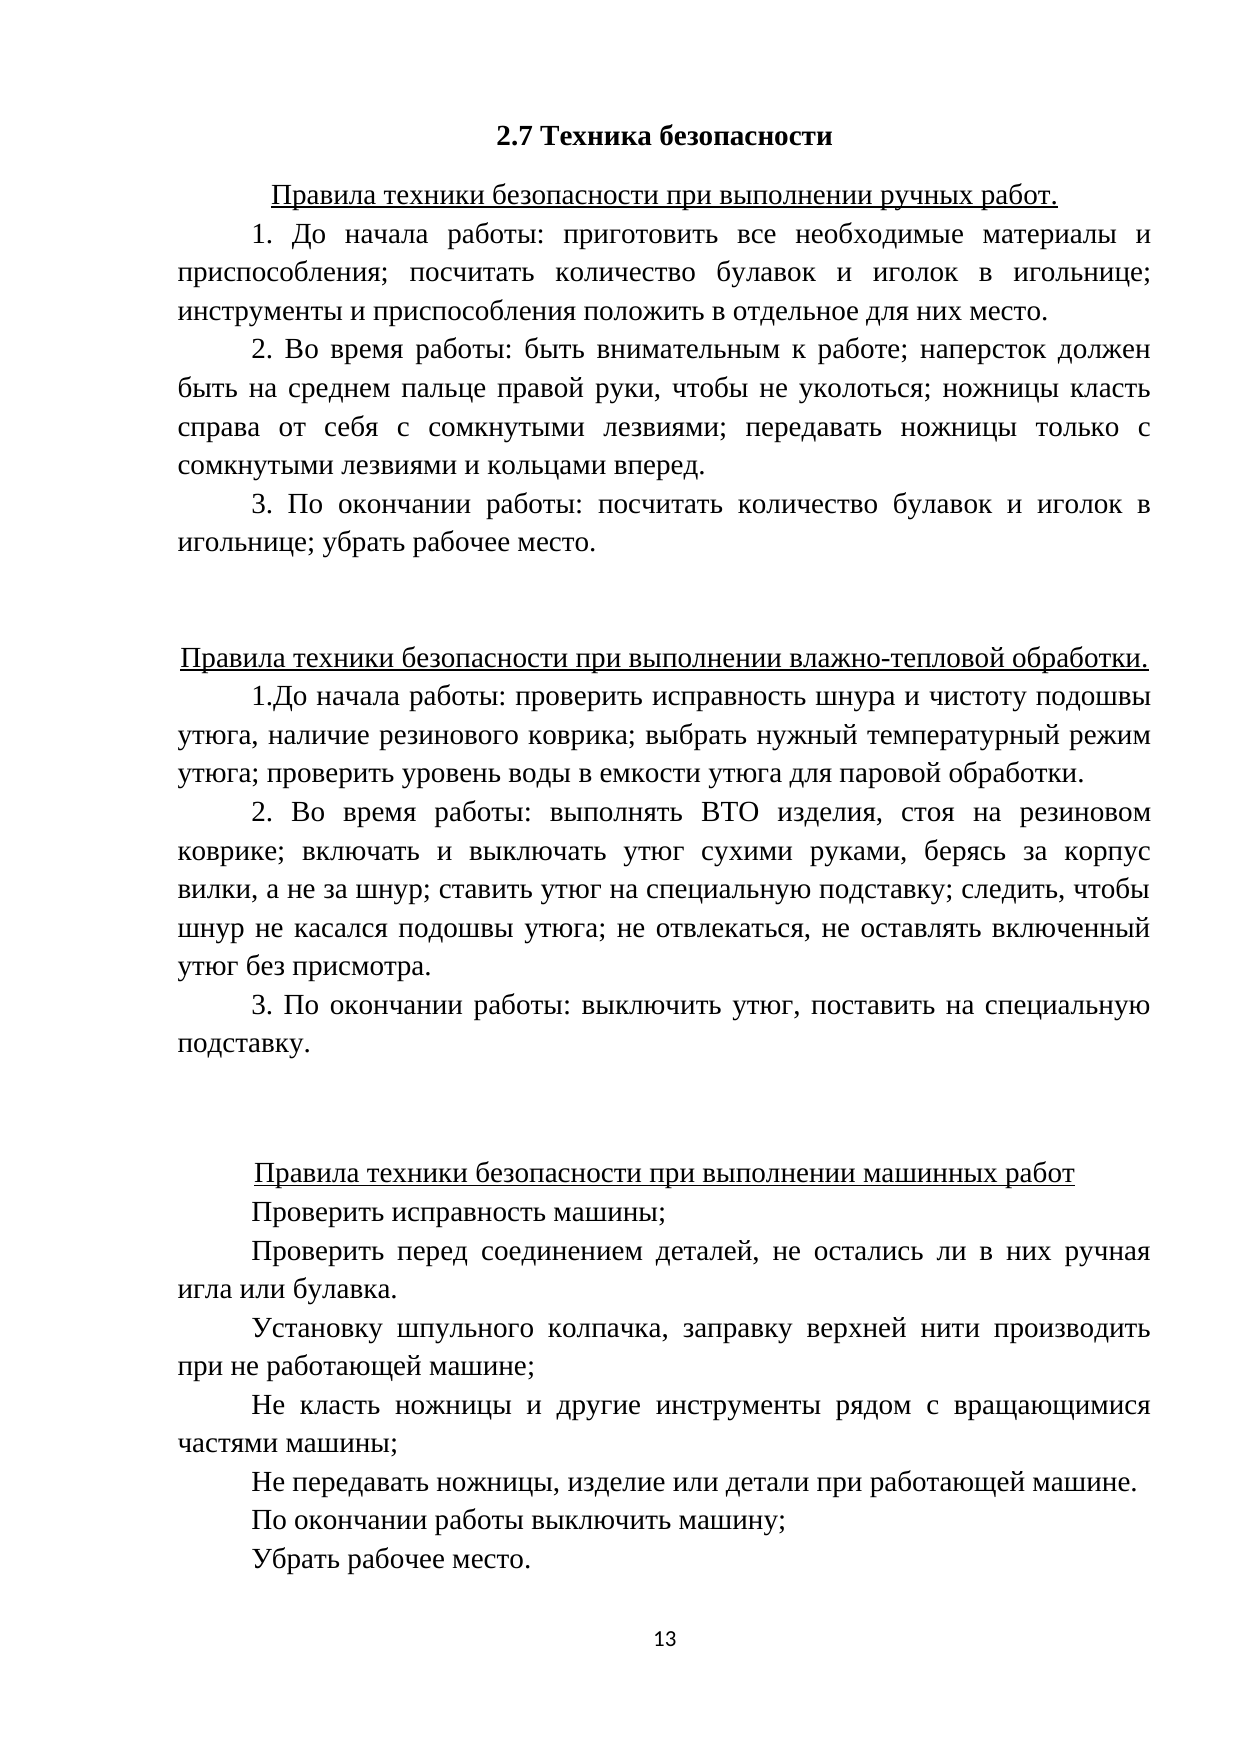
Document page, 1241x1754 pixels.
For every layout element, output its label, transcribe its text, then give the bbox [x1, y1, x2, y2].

text 3. По окончании работы: выключить утюг, поставить на специальную подставку. [177, 987, 1152, 1059]
text 2. Во время работы: выполнять ВТО изделия, стоя на резиновом коврике; включать и выключать утюг сухими руками, берясь за корпус вилки, а не за шнур; ставить утюг на специальную подставку; следить, чтобы шнур не касался подошвы утюга; не отвлекаться, не оставлять включенный утюг без присмотра. [177, 794, 1152, 982]
text 1.До начала работы: проверить исправность шнура и чистоту подошвы утюга, наличие резинового коврика; выбрать нужный температурный режим утюга; проверить уровень воды в емкости утюга для паровой обработки. [177, 678, 1152, 789]
text Не передавать ножницы, изделие или детали при работающей машине. [177, 1464, 1152, 1497]
text Убрать рабочее место. [177, 1541, 1152, 1574]
subtitle Правила техники безопасности при выполнении влажно-тепловой обработки. [177, 640, 1152, 673]
subtitle Правила техники безопасности при выполнении ручных работ. [177, 177, 1152, 211]
text 3. По окончании работы: посчитать количество булавок и иголок в игольнице; убрать рабочее место. [177, 486, 1152, 558]
text Проверить исправность машины; [177, 1194, 1152, 1228]
text Не класть ножницы и другие инструменты рядом с вращающимися частями машины; [177, 1387, 1152, 1459]
text Установку шпульного колпачка, заправку верхней нити производить при не работающей машине; [177, 1310, 1152, 1382]
text 2.7 Техника безопасности [177, 118, 1152, 152]
subtitle Правила техники безопасности при выполнении машинных работ [177, 1156, 1152, 1189]
text 1. До начала работы: приготовить все необходимые материалы и приспособления; посчитать количество булавок и иголок в игольнице; инструменты и приспособления положить в отдельное для них место. [177, 216, 1152, 327]
text Проверить перед соединением деталей, не остались ли в них ручная игла или булавка. [177, 1233, 1152, 1305]
text По окончании работы выключить машину; [177, 1502, 1152, 1536]
text 2. Во время работы: быть внимательным к работе; наперсток должен быть на среднем пальце правой руки, чтобы не уколоться; ножницы класть справа от себя с сомкнутыми лезвиями; передавать ножницы только с сомкнутыми лезвиями и кольцами вперед. [177, 332, 1152, 481]
